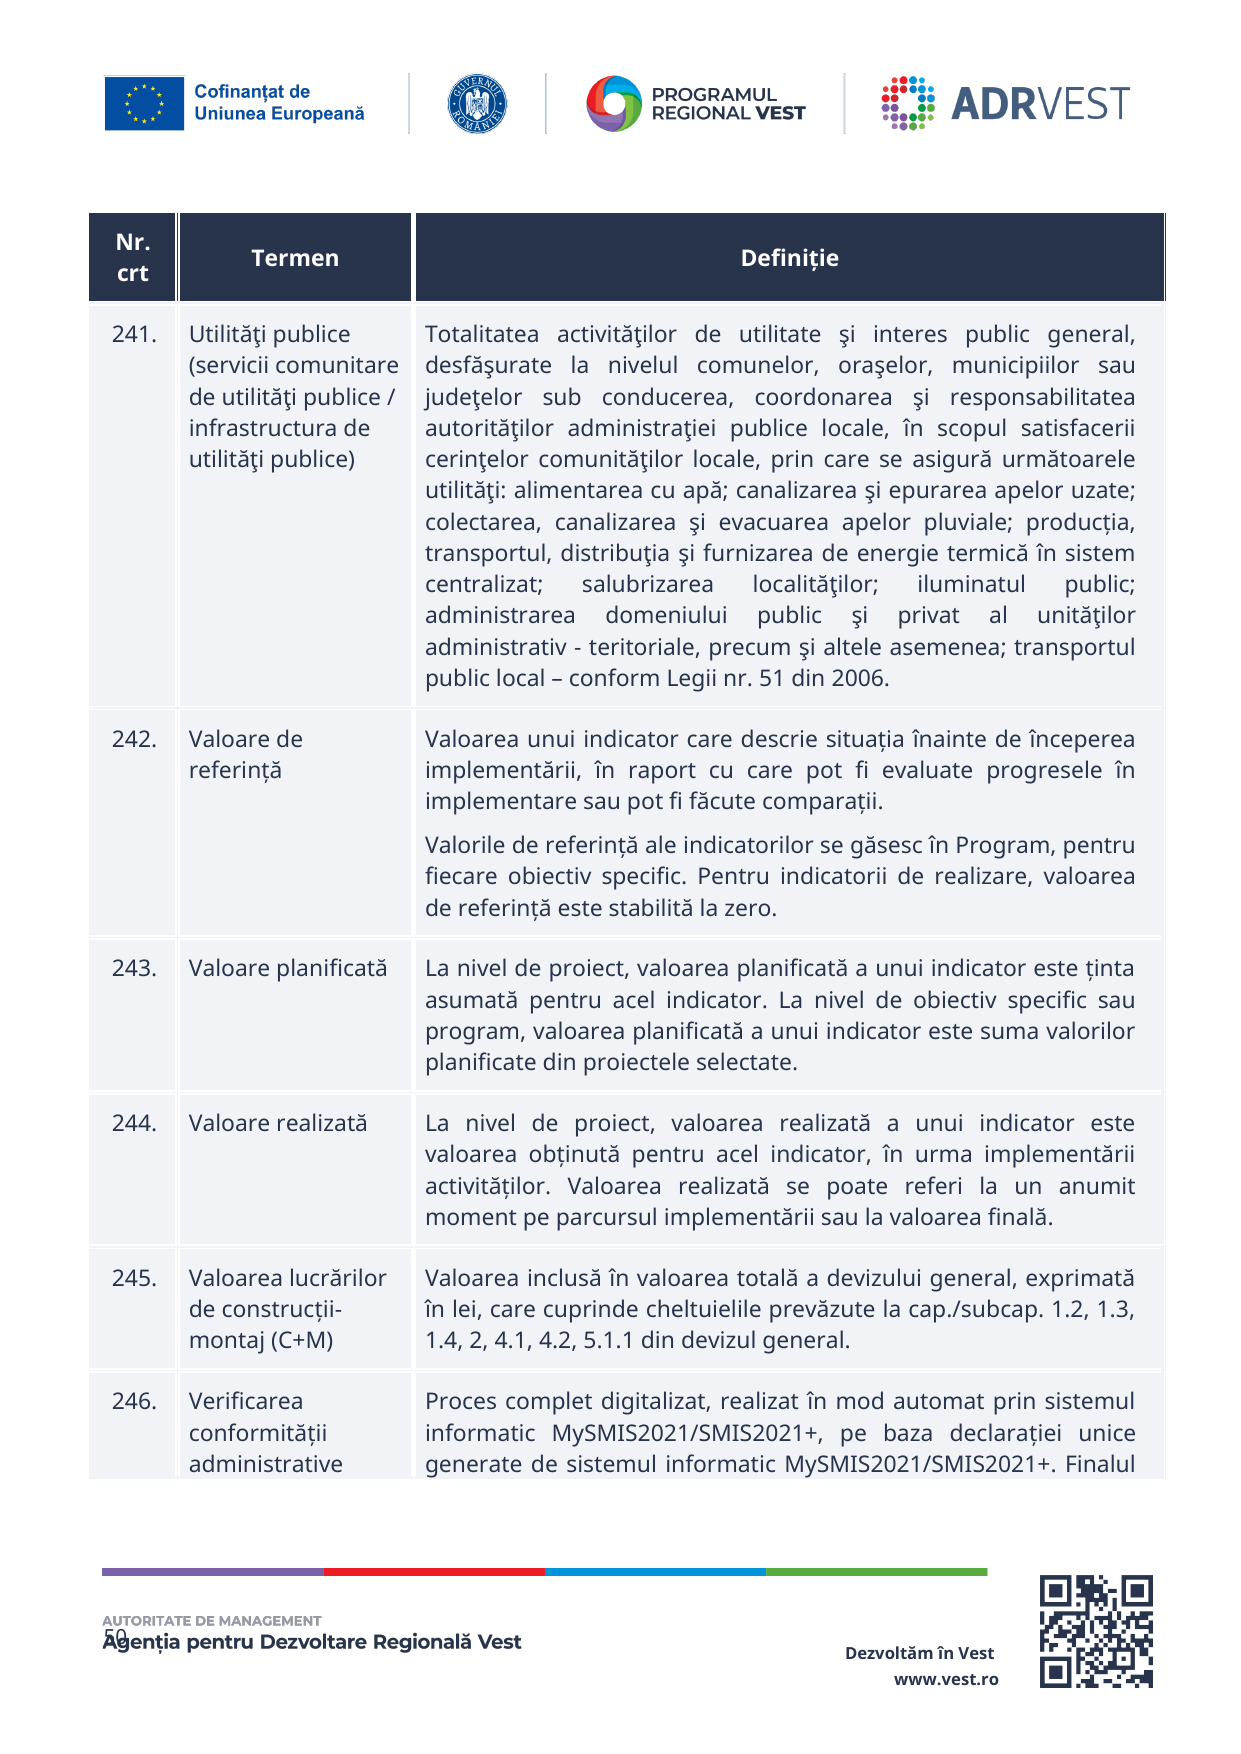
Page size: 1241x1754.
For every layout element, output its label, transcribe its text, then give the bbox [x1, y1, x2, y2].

table_cell Valoarea unui indicator care descrie situația înainte de începerea implementării, în raport cu care pot fi evaluate progresele în implementare sau pot fi făcute comparații. Valorile de referință ale indicatorilor se găsesc în Program, pentru fiecare obiectiv specific. Pentru indicatorii de realizare, valoarea de referință este stabilită la zero. [414, 706, 1166, 935]
table_cell Valoarea inclusă în valoarea totală a devizului general, exprimată în lei, care cuprinde cheltuielile prevăzute la cap./subcap. 1.2, 1.3, 1.4, 2, 4.1, 4.2, 5.1.1 din devizul general. [414, 1245, 1166, 1368]
table_cell Verificarea conformității administrative [177, 1368, 413, 1479]
table_cell [89, 306, 175, 706]
table_cell Valoare de referință [180, 710, 411, 935]
table_header Definiție [416, 213, 1164, 301]
table_cell [89, 940, 175, 1090]
table_cell [89, 1095, 175, 1244]
table_cell Valoarea lucrărilor de construcţii-montaj (C+M) [180, 1249, 411, 1368]
table_cell [89, 710, 175, 935]
table_cell [89, 1373, 177, 1479]
table_cell La nivel de proiect, valoarea planificată a unui indicator este ținta asumată pentru acel indicator. La nivel de obiectiv specific sau program, valoarea planificată a unui indicator este suma valorilor planificate din proiectele selectate. [414, 935, 1166, 1090]
picture [42, 1568, 544, 1576]
picture [103, 73, 1131, 134]
table_cell Valoare planificată [180, 940, 411, 1090]
table_cell Utilităţi publice (servicii comunitare de utilităţi publice / infrastructura de utilităţi publice) [180, 306, 411, 706]
picture [767, 1566, 1162, 1697]
table_cell La nivel de proiect, valoarea realizată a unui indicator este valoarea obținută pentru acel indicator, în urma implementării activităților. Valoarea realizată se poate referi la un anumit moment pe parcursul implementării sau la valoarea finală. [414, 1090, 1166, 1244]
table_cell Totalitatea activităţilor de utilitate şi interes public general, desfăşurate la nivelul comunelor, oraşelor, municipiilor sau judeţelor sub conducerea, coordonarea şi responsabilitatea autorităţilor administraţiei publice locale, în scopul satisfacerii cerinţelor comunităţilor locale, prin care se asigură următoarele utilităţi: alimentarea cu apă; canalizarea şi epurarea apelor uzate; colectarea, canalizarea şi evacuarea apelor pluviale; producția, transportul, distribuţia şi furnizarea de energie termică în sistem centralizat; salubrizarea localităţilor; iluminatul public; administrarea domeniului public şi privat al unităţilor administrativ - teritoriale, precum şi altele asemenea; transportul public local – conform Legii nr. 51 din 2006. [414, 301, 1166, 706]
table_header Termen [180, 213, 411, 301]
table_header Nr. crt [89, 213, 175, 301]
table_cell [89, 1249, 175, 1368]
table_cell Valoare realizată [180, 1095, 411, 1244]
